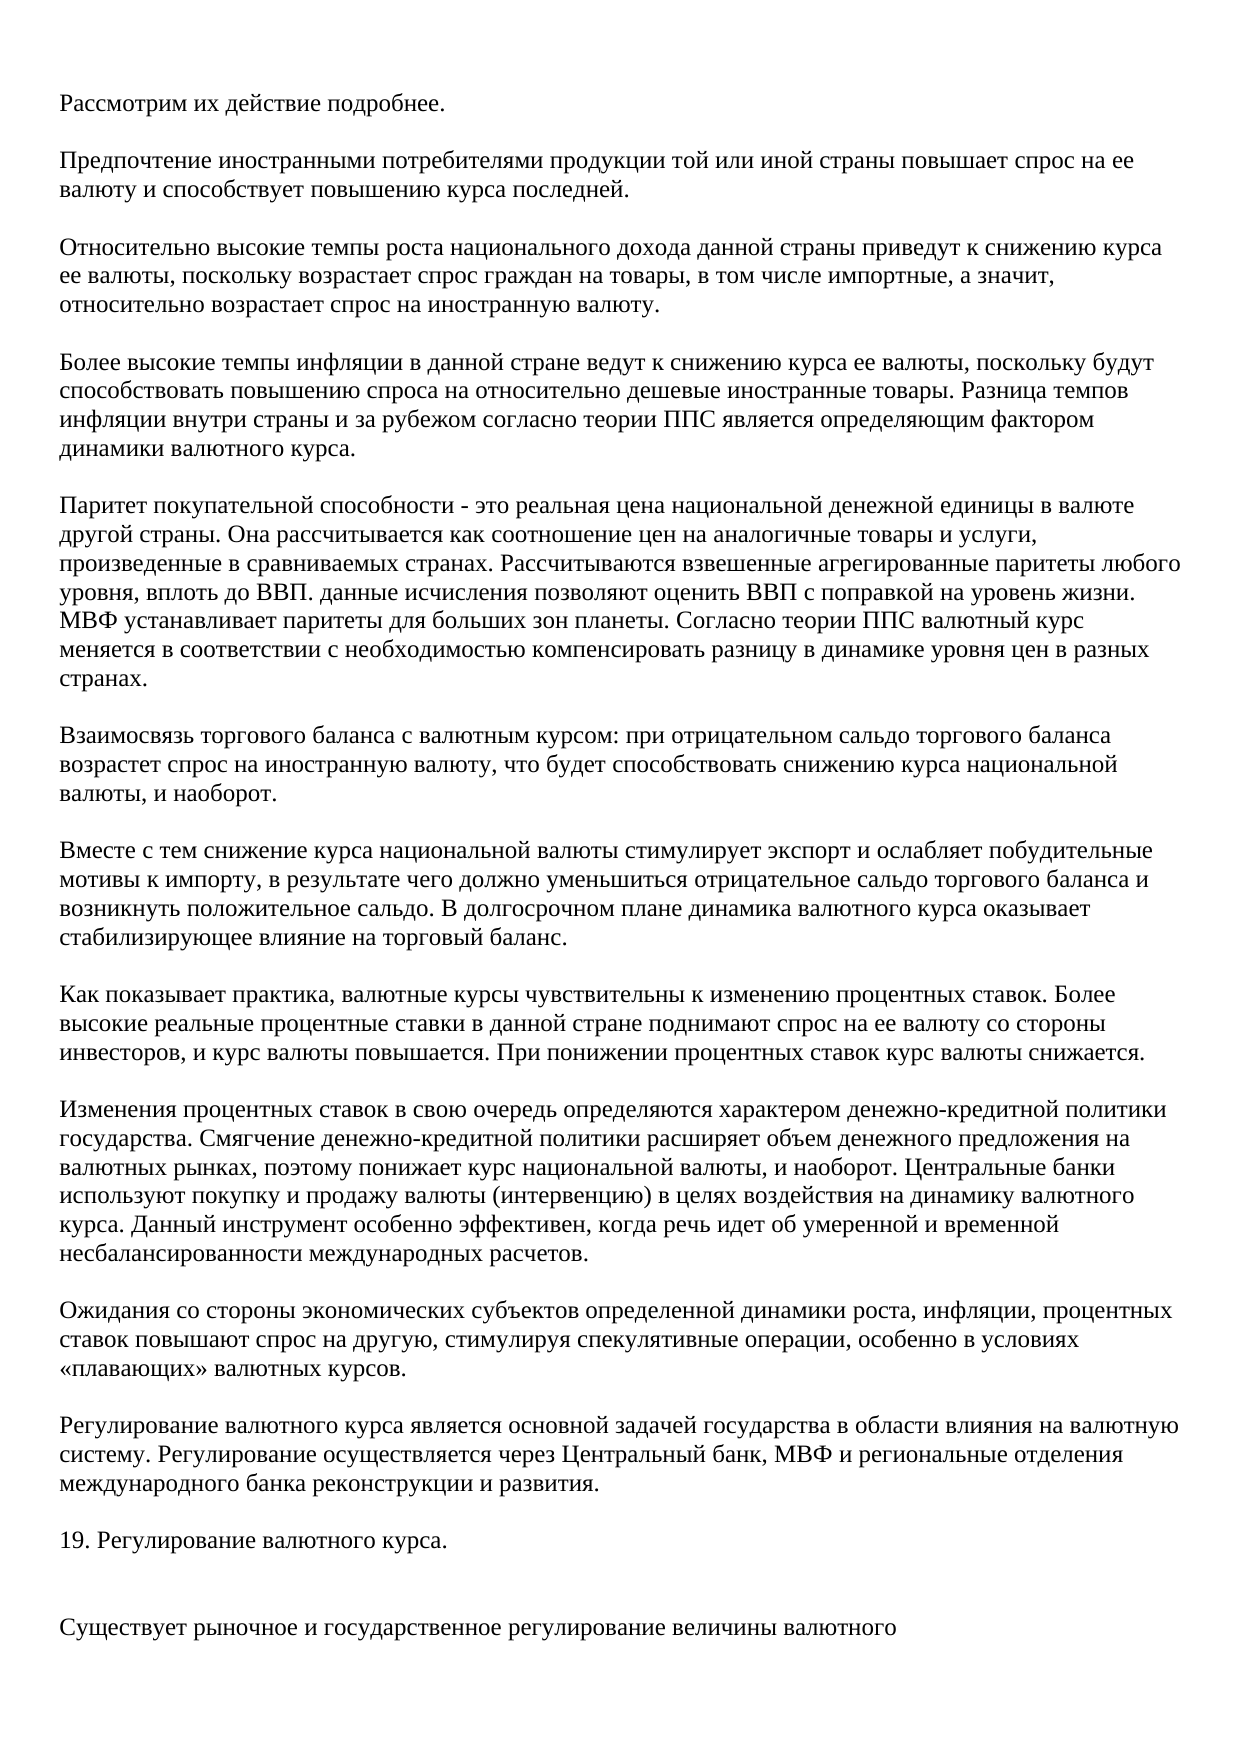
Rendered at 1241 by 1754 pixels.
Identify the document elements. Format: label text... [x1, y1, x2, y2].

text Взаимосвязь торгового баланса с валютным курсом: при отрицательном сальдо торгового баланса возрастет спрос на иностранную валюту, что будет способствовать снижению курса национальной валюты, и наоборот. [59, 720, 1181, 807]
text Существует рыночное и государственное регулирование величины валютного [59, 1612, 1181, 1640]
text Рассмотрим их действие подробнее. [59, 88, 1181, 117]
text Регулирование валютного курса является основной задачей государства в области влияния на валютную систему. Регулирование осуществляется через Центральный банк, МВФ и региональные отделения международного банка реконструкции и развития. [59, 1410, 1181, 1497]
text Ожидания со стороны экономических субъектов определенной динамики роста, инфляции, процентных ставок повышают спрос на другую, стимулируя спекулятивные операции, особенно в условиях «плавающих» валютных курсов. [59, 1295, 1181, 1382]
text Паритет покупательной способности - это реальная цена национальной денежной единицы в валюте другой страны. Она рассчитывается как соотношение цен на аналогичные товары и услуги, произведенные в сравниваемых странах. Рассчитываются взвешенные агрегированные паритеты любого уровня, вплоть до ВВП. данные исчисления позволяют оценить ВВП с поправкой на уровень жизни. МВФ устанавливает паритеты для больших зон планеты. Согласно теории ППС валютный курс меняется в соответствии с необходимостью компенсировать разницу в динамике уровня цен в разных странах. [59, 490, 1181, 692]
text Предпочтение иностранными потребителями продукции той или иной страны повышает спрос на ее валюту и способствует повышению курса последней. [59, 145, 1181, 203]
text Относительно высокие темпы роста национального дохода данной страны приведут к снижению курса ее валюты, поскольку возрастает спрос граждан на товары, в том числе импортные, а значит, относительно возрастает спрос на иностранную валюту. [59, 232, 1181, 318]
text Вместе с тем снижение курса национальной валюты стимулирует экспорт и ослабляет побудительные мотивы к импорту, в результате чего должно уменьшиться отрицательное сальдо торгового баланса и возникнуть положительное сальдо. В долгосрочном плане динамика валютного курса оказывает стабилизирующее влияние на торговый баланс. [59, 835, 1181, 950]
text Более высокие темпы инфляции в данной стране ведут к снижению курса ее валюты, поскольку будут способствовать повышению спроса на относительно дешевые иностранные товары. Разница темпов инфляции внутри страны и за рубежом согласно теории ППС является определяющим фактором динамики валютного курса. [59, 347, 1181, 462]
text Изменения процентных ставок в свою очередь определяются характером денежно-кредитной политики государства. Смягчение денежно-кредитной политики расширяет объем денежного предложения на валютных рынках, поэтому понижает курс национальной валюты, и наоборот. Центральные банки используют покупку и продажу валюты (интервенцию) в целях воздействия на динамику валютного курса. Данный инструмент особенно эффективен, когда речь идет об умеренной и временной несбалансированности международных расчетов. [59, 1094, 1181, 1267]
text 19. Регулирование валютного курса. [59, 1525, 1181, 1554]
text Как показывает практика, валютные курсы чувствительны к изменению процентных ставок. Более высокие реальные процентные ставки в данной стране поднимают спрос на ее валюту со стороны инвесторов, и курс валюты повышается. При понижении процентных ставок курс валюты снижается. [59, 979, 1181, 1065]
